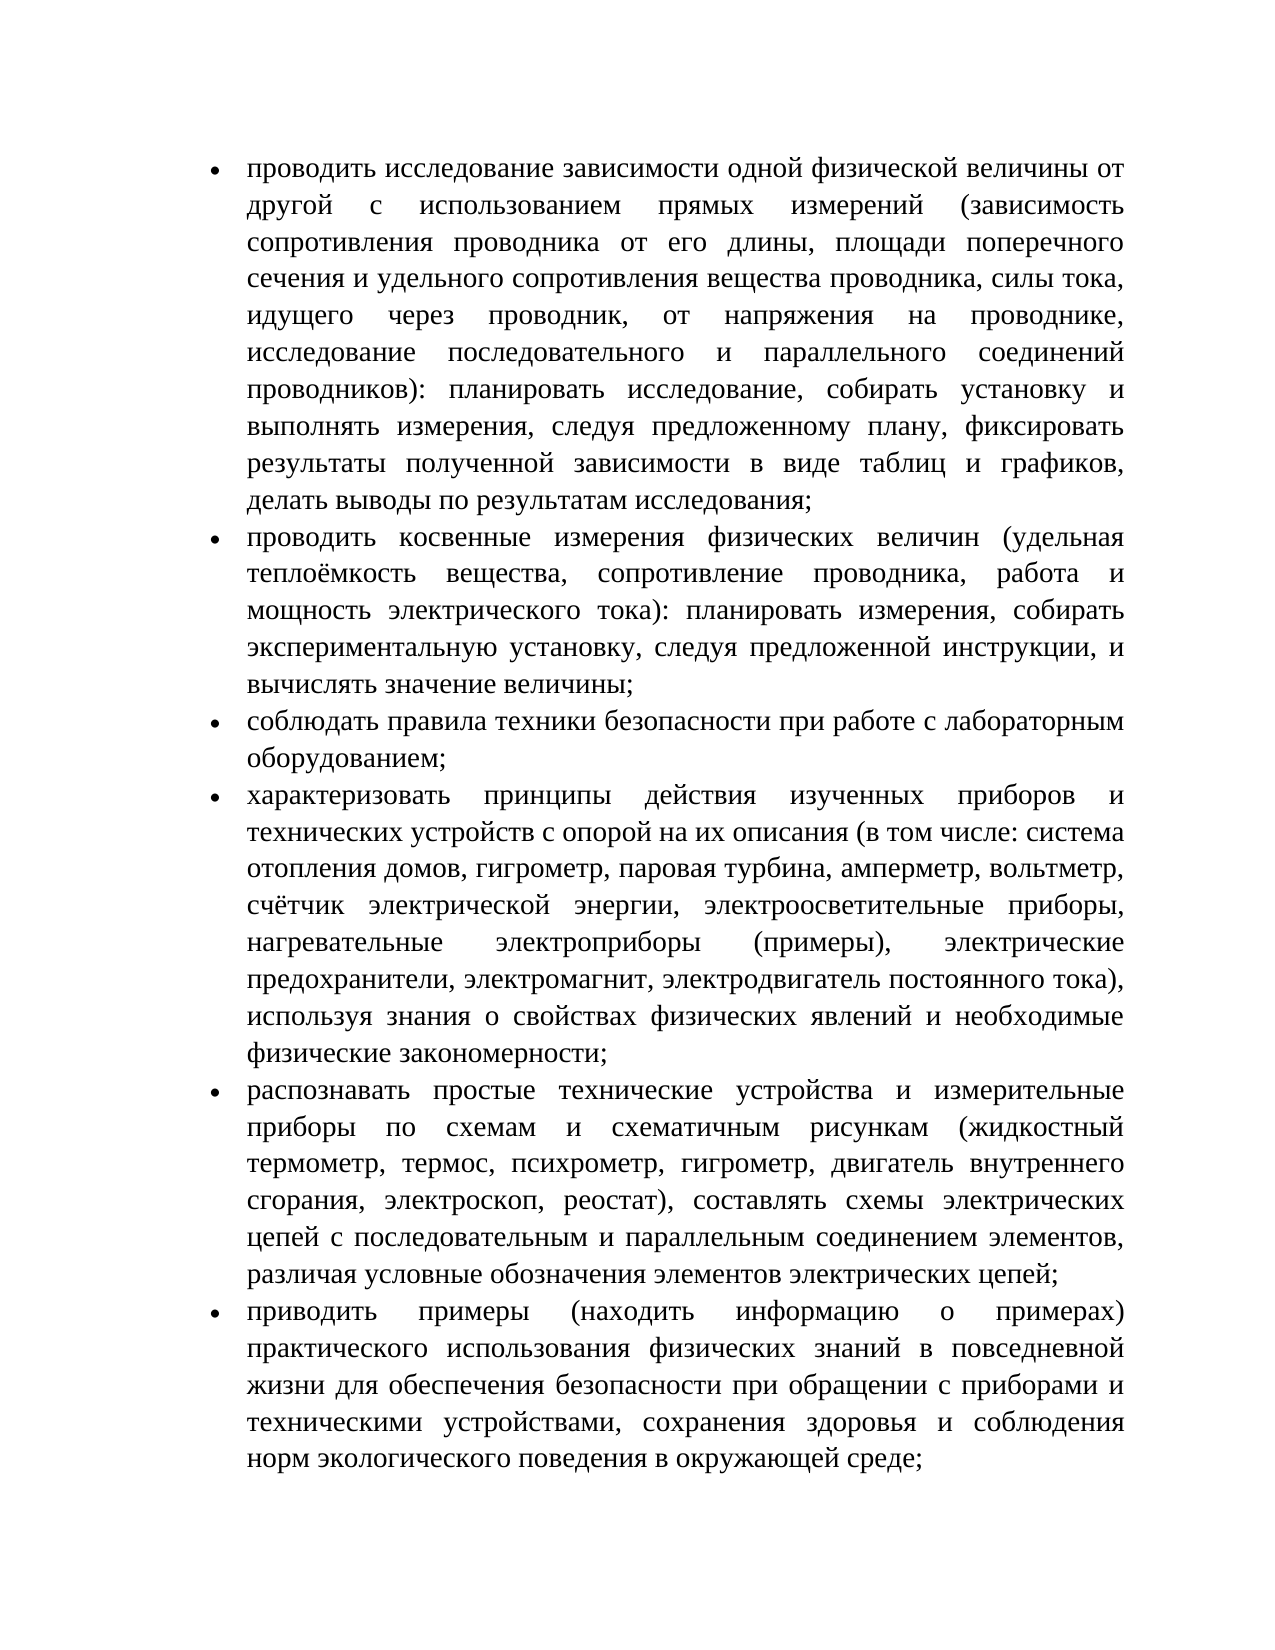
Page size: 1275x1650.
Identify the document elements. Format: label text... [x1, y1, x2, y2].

list проводить исследование зависимости одной физической величины от другой с использованием прямых измерений (зависимость сопротивления проводника от его длины, площади поперечного сечения и удельного сопротивления вещества проводника, силы тока, идущего через проводник, от напряжения на проводнике, исследование последовательного и параллельного соединений проводников): планировать исследование, собирать установку и выполнять измерения, следуя предложенному плану, фиксировать результаты полученной зависимости в виде таблиц и графиков, делать выводы по результатам исследования; [209, 150, 1125, 515]
list приводить примеры (находить информацию о примерах) практического использования физических знаний в повседневной жизни для обеспечения безопасности при обращении с приборами и техническими устройствами, сохранения здоровья и соблюдения норм экологического поведения в окружающей среде; [209, 1293, 1125, 1474]
list проводить косвенные измерения физических величин (удельная теплоёмкость вещества, сопротивление проводника, работа и мощность электрического тока): планировать измерения, собирать экспериментальную установку, следуя предложенной инструкции, и вычислять значение величины; [209, 519, 1125, 700]
list соблюдать правила техники безопасности при работе с лабораторным оборудованием; [209, 703, 1125, 773]
list распознавать простые технические устройства и измерительные приборы по схемам и схематичным рисункам (жидкостный термометр, термос, психрометр, гигрометр, двигатель внутреннего сгорания, электроскоп, реостат), составлять схемы электрических цепей с последовательным и параллельным соединением элементов, различая условные обозначения элементов электрических цепей; [209, 1072, 1125, 1290]
list характеризовать принципы действия изученных приборов и технических устройств с опорой на их описания (в том числе: система отопления домов, гигрометр, паровая турбина, амперметр, вольтметр, счётчик электрической энергии, электроосветительные приборы, нагревательные электроприборы (примеры), электрические предохранители, электромагнит, электродвигатель постоянного тока), используя знания о свойствах физических явлений и необходимые физические закономерности; [209, 777, 1125, 1068]
